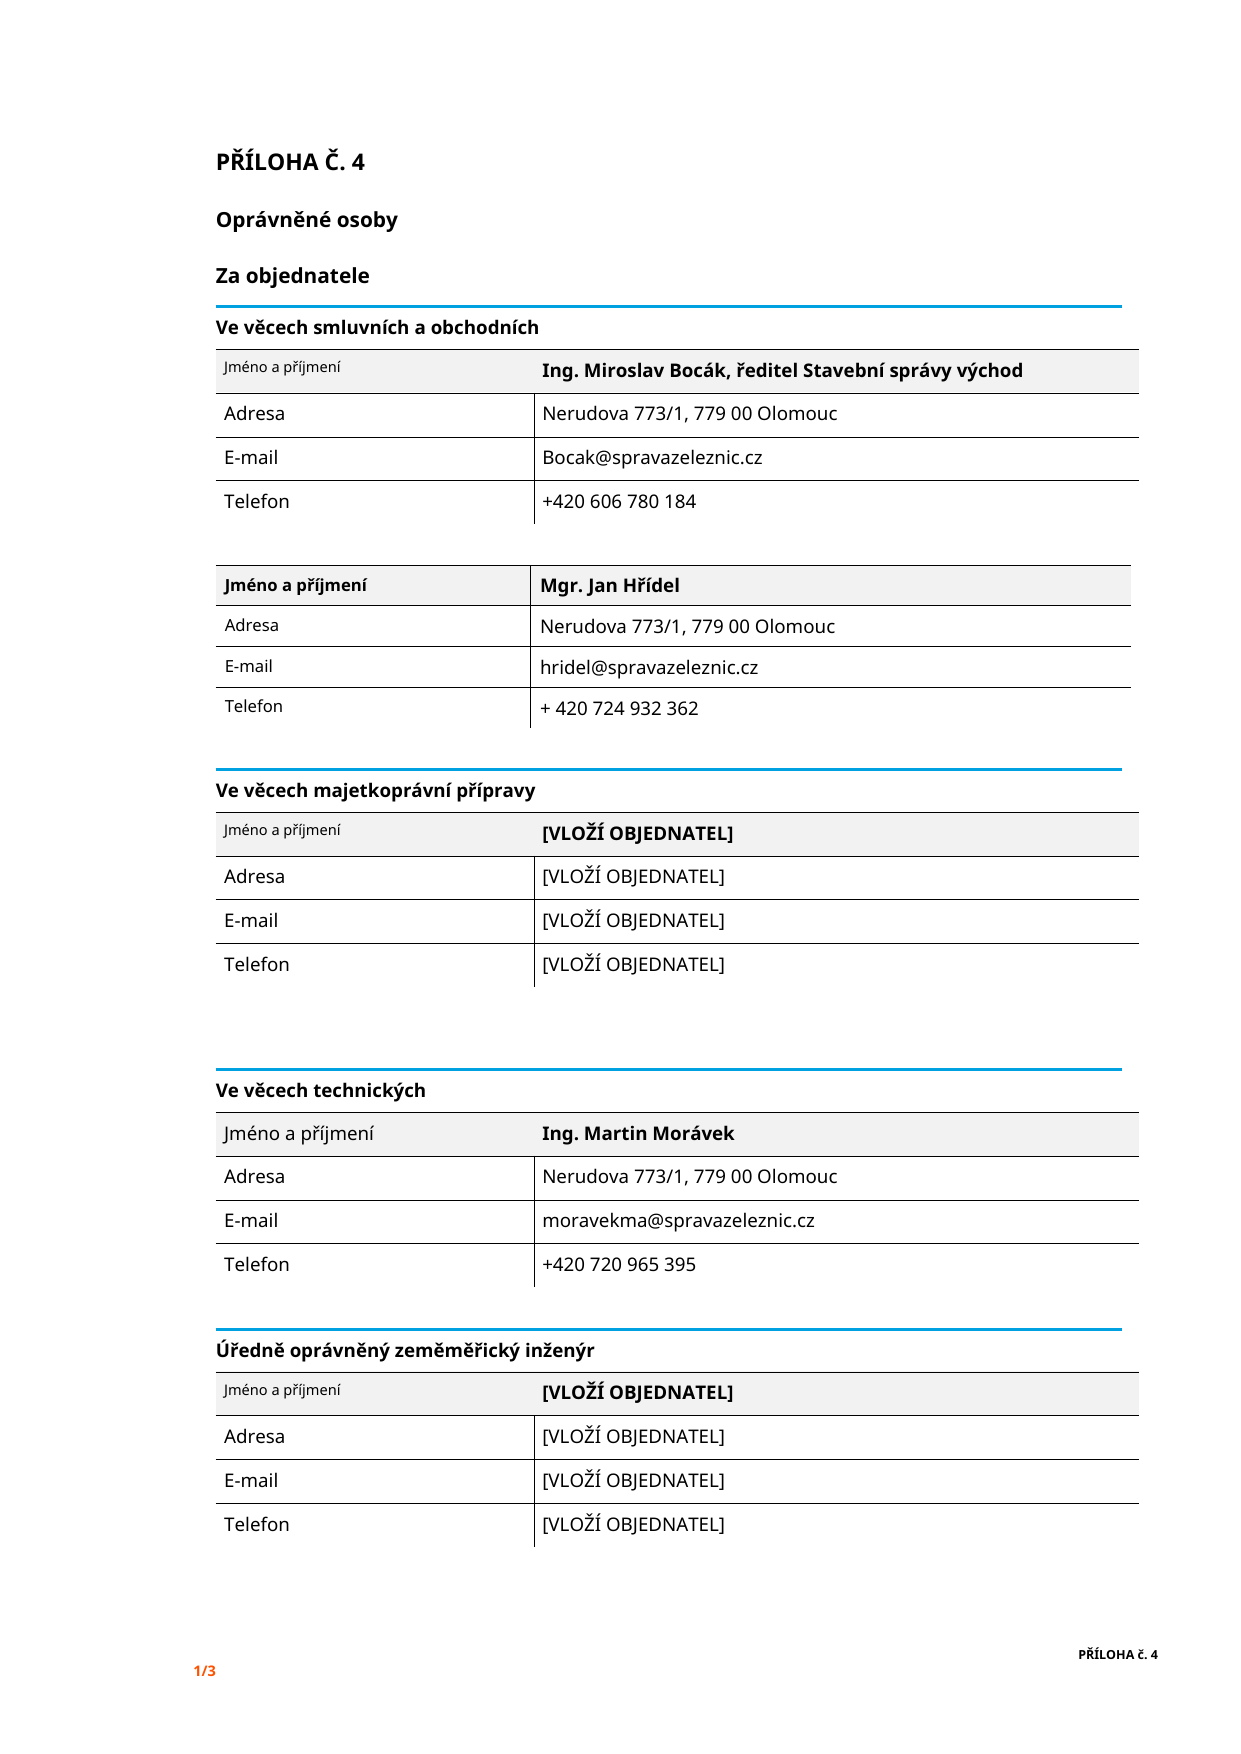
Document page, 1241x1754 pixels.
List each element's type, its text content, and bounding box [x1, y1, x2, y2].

table_header Ing. Miroslav Bocák, ředitel Stavební správy východ [534, 350, 1139, 392]
table_header Ing. Martin Morávek [534, 1113, 1139, 1156]
table_cell Adresa [216, 1157, 534, 1199]
table_cell Telefon [216, 688, 530, 727]
table_cell [VLOŽÍ OBJEDNATEL] [535, 1460, 1139, 1503]
table_cell E-mail [216, 1460, 534, 1503]
table_cell [VLOŽÍ OBJEDNATEL] [535, 944, 1139, 987]
table_header Jméno a příjmení [216, 566, 530, 605]
table_cell Adresa [216, 857, 534, 899]
table_cell Bocak@spravazeleznic.cz [535, 438, 1139, 480]
table_cell Adresa [216, 394, 534, 436]
table_cell Telefon [216, 1244, 534, 1287]
text Příloha č. 4 [216, 146, 1122, 177]
table_cell [VLOŽÍ OBJEDNATEL] [535, 900, 1139, 943]
table_header [VLOŽÍ OBJEDNATEL] [534, 813, 1139, 856]
text Ve věcech smluvních a obchodních [216, 308, 1122, 340]
table_header Mgr. Jan Hřídel [531, 566, 1131, 605]
table_cell +420 720 965 395 [535, 1244, 1139, 1287]
table_header [VLOŽÍ OBJEDNATEL] [534, 1373, 1139, 1415]
text Úředně oprávněný zeměměřický inženýr [216, 1331, 1122, 1363]
table_cell Adresa [216, 606, 530, 646]
table_cell Telefon [216, 1504, 534, 1547]
table_header Jméno a příjmení [216, 813, 534, 856]
table_cell [VLOŽÍ OBJEDNATEL] [535, 857, 1139, 899]
table_cell Nerudova 773/1, 779 00 Olomouc [531, 606, 1131, 646]
table_header Jméno a příjmení [216, 1113, 534, 1156]
table_cell hridel@spravazeleznic.cz [531, 647, 1131, 687]
table_cell + 420 724 932 362 [531, 688, 1131, 727]
table_cell Nerudova 773/1, 779 00 Olomouc [535, 1157, 1139, 1199]
table_header Jméno a příjmení [216, 1373, 534, 1415]
table_header Jméno a příjmení [216, 350, 534, 392]
table_cell moravekma@spravazeleznic.cz [535, 1201, 1139, 1243]
table_cell Telefon [216, 944, 534, 987]
table_cell [VLOŽÍ OBJEDNATEL] [535, 1504, 1139, 1547]
table_cell [VLOŽÍ OBJEDNATEL] [535, 1416, 1139, 1459]
table_cell E-mail [216, 438, 534, 480]
table_cell E-mail [216, 1201, 534, 1243]
table_cell +420 606 780 184 [535, 481, 1139, 524]
table_cell Telefon [216, 481, 534, 524]
text Za objednatele [216, 261, 1122, 290]
text Ve věcech technických [216, 1071, 1122, 1103]
table_cell Nerudova 773/1, 779 00 Olomouc [535, 394, 1139, 436]
table_cell Adresa [216, 1416, 534, 1459]
table_cell E-mail [216, 900, 534, 943]
text Ve věcech majetkoprávní přípravy [216, 771, 1122, 803]
table_cell E-mail [216, 647, 530, 687]
text Oprávněné osoby [216, 205, 1122, 233]
